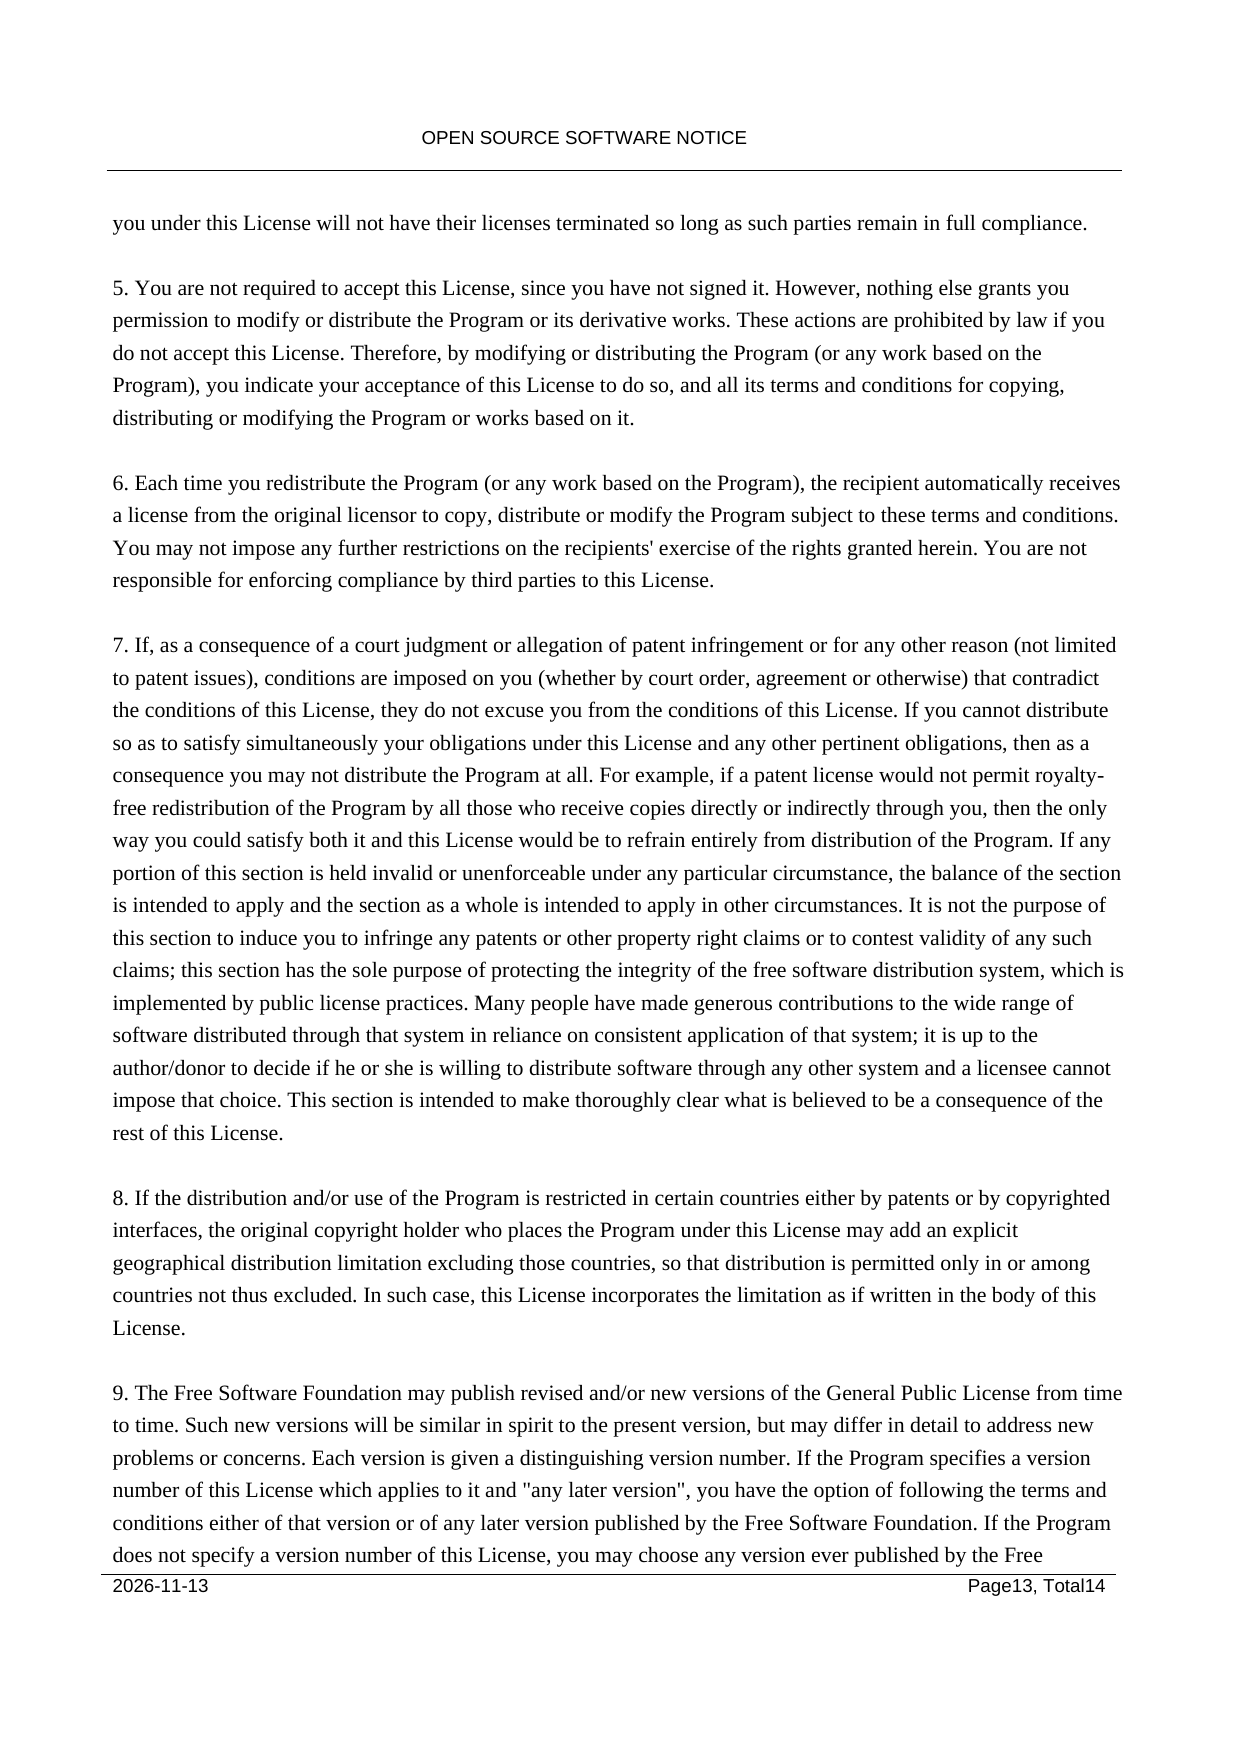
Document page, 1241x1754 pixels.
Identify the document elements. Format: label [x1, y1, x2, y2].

text [112, 206, 1128, 1571]
